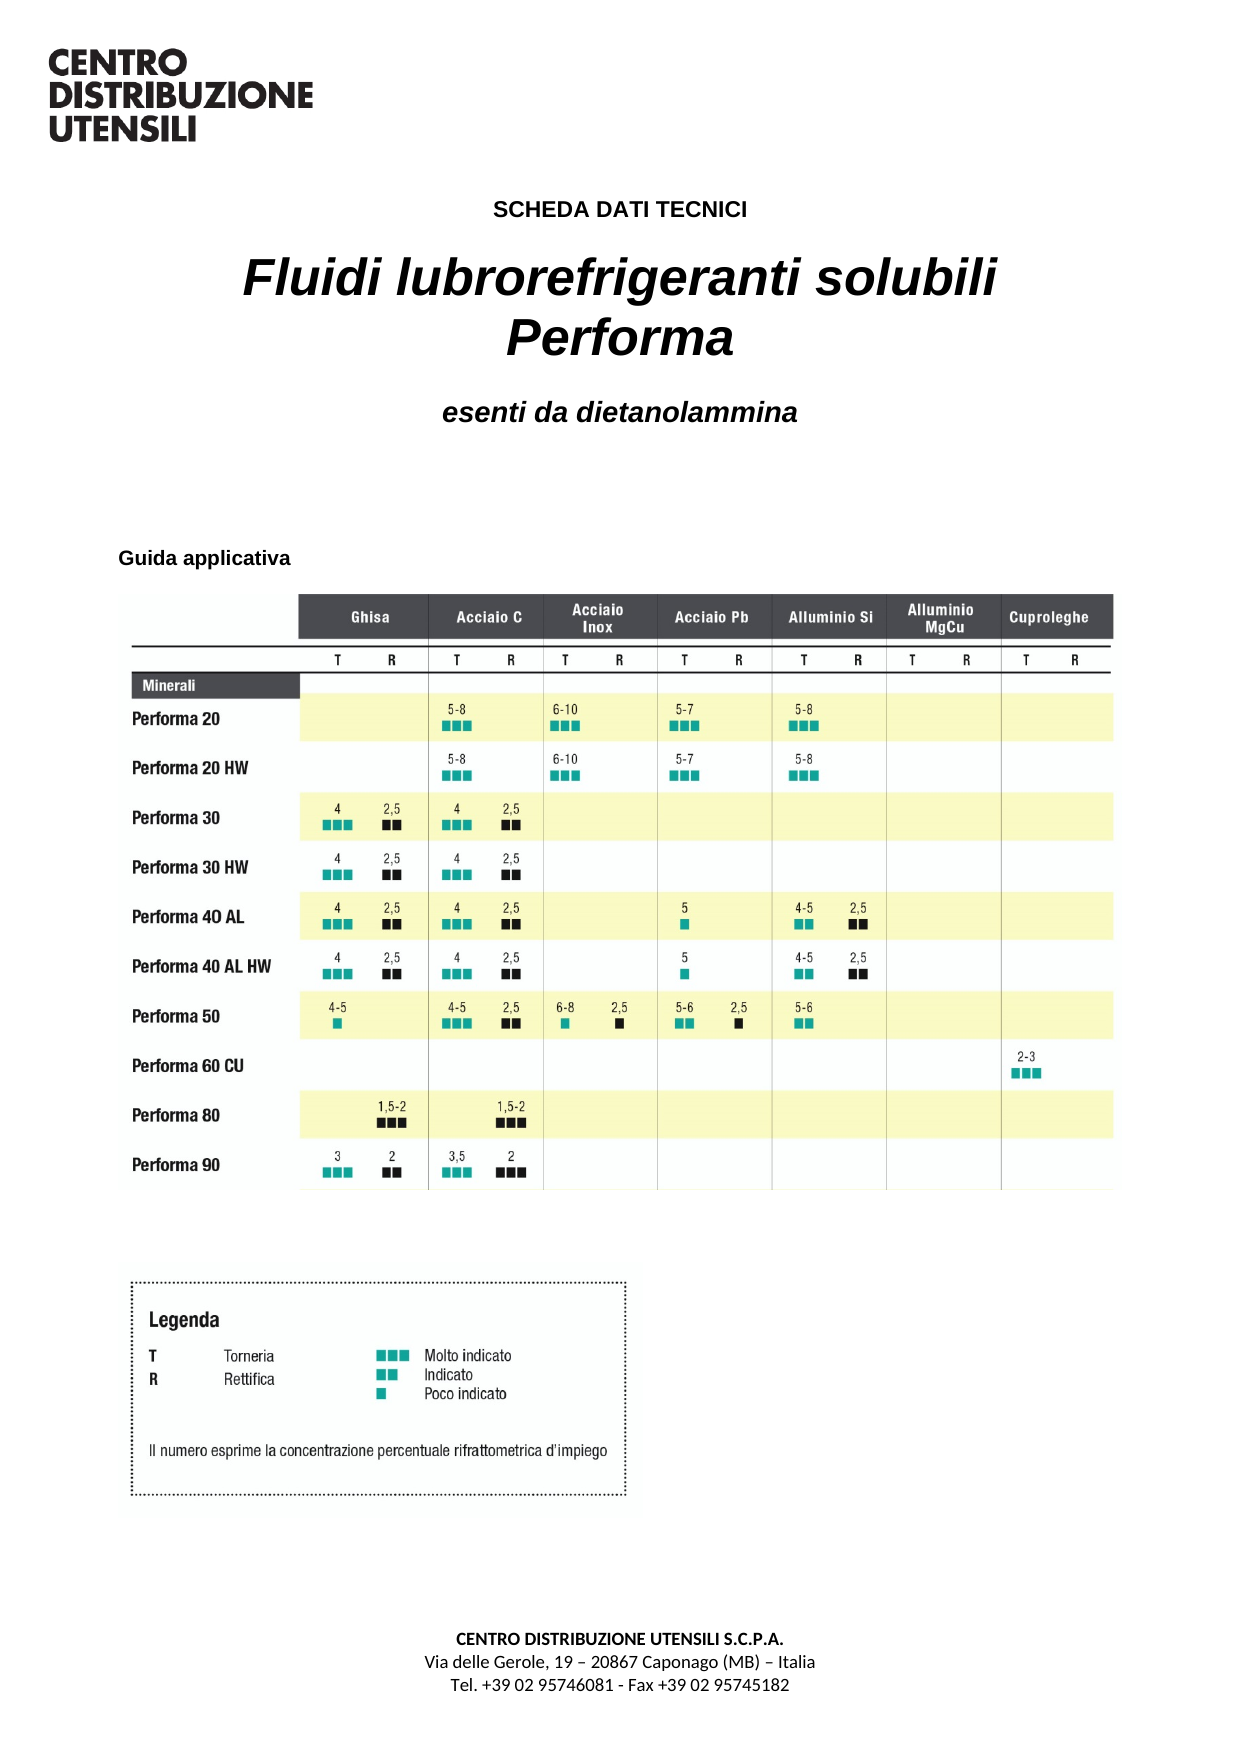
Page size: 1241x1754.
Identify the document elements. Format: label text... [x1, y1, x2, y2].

text SCHEDA DATI TECNICI [118, 196, 1122, 222]
picture [118, 594, 1123, 1190]
text Guida applicativa [118, 546, 1122, 570]
text Fluidi lubrorefrigeranti solubili [118, 247, 1122, 307]
text Performa [118, 307, 1122, 395]
picture [118, 1262, 644, 1518]
picture [48, 48, 313, 142]
text esenti da dietanolammina [118, 395, 1122, 428]
